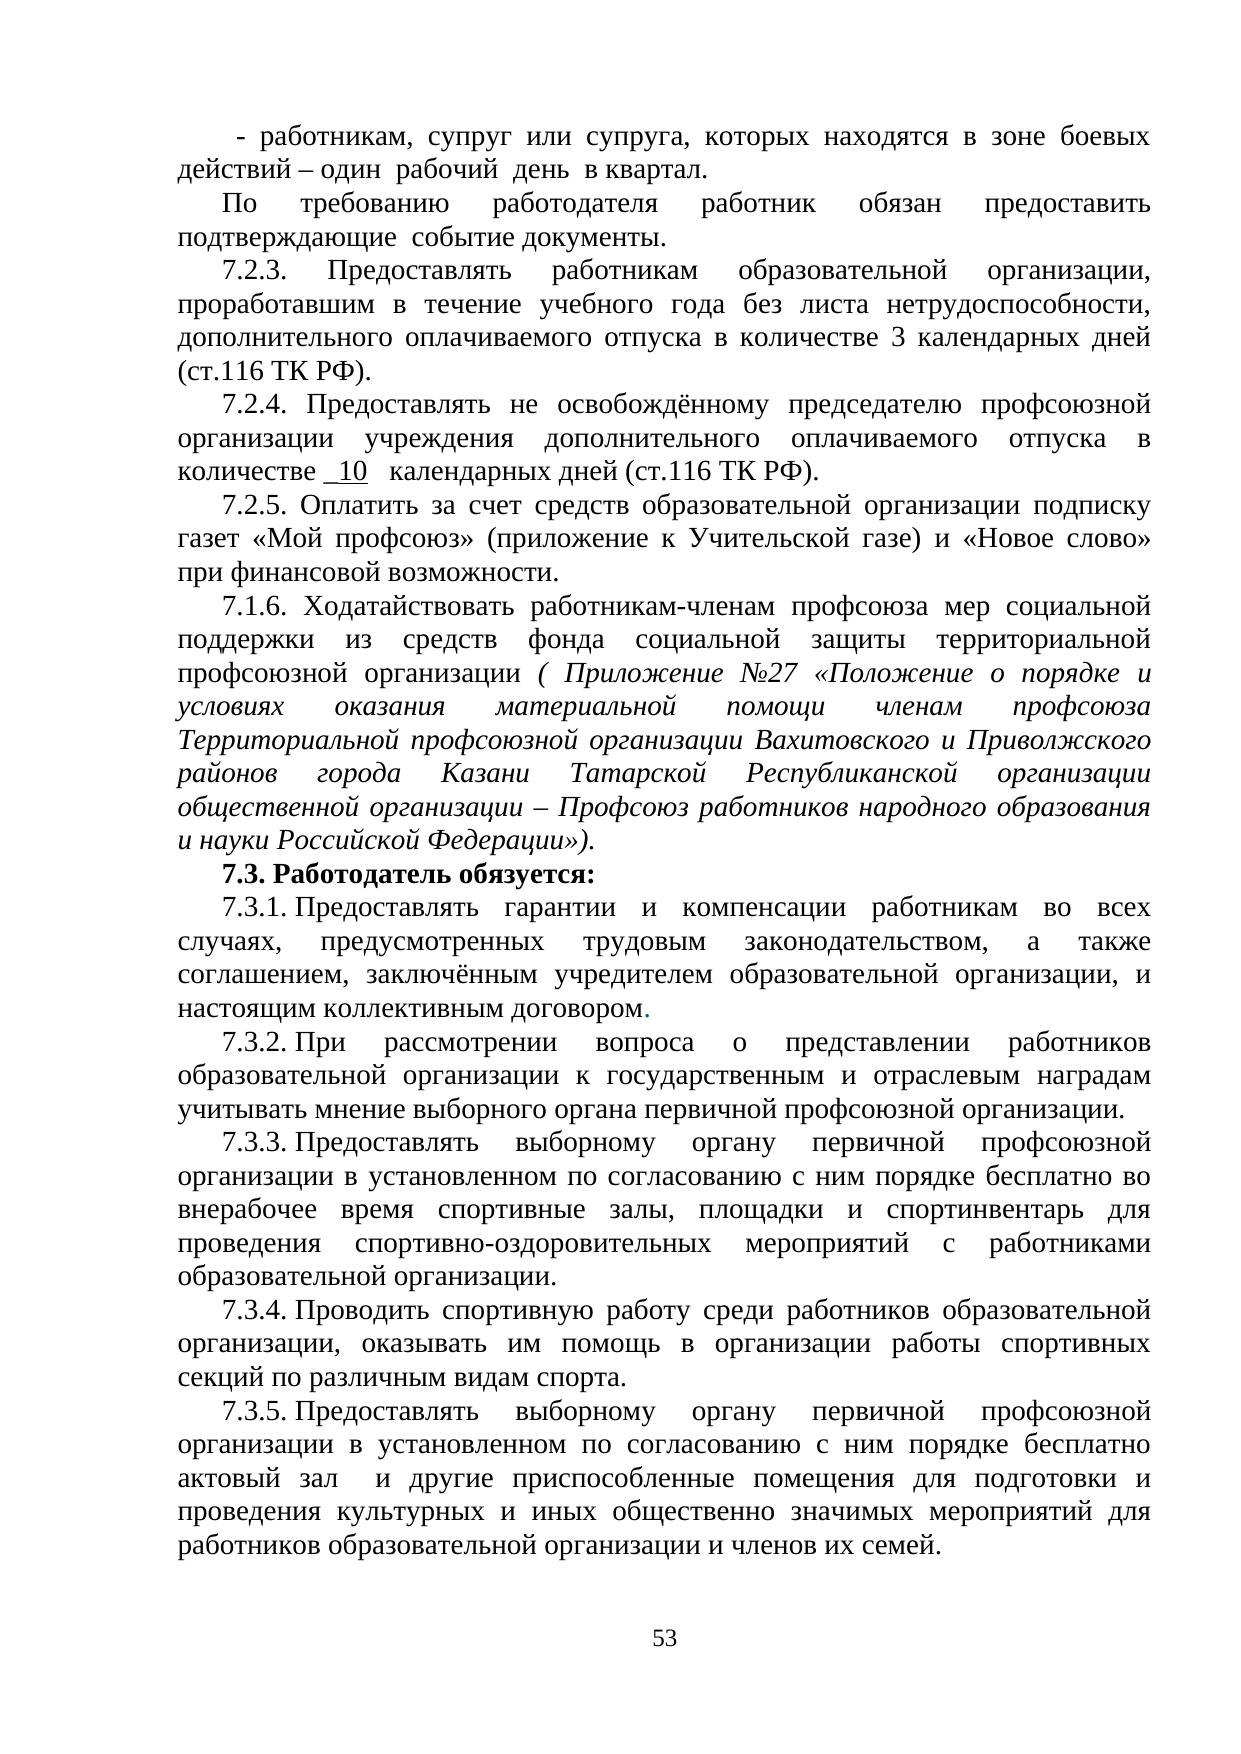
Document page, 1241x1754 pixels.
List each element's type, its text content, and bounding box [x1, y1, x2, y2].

text 7.2.3. Предоставлять работникам образовательной организации, проработавшим в течение учебного года без листа нетрудоспособности, дополнительного оплачиваемого отпуска в количестве 3 календарных дней (ст.116 ТК РФ). [177, 252, 1152, 386]
text 7.3. Работодатель обязуется: [177, 856, 1152, 889]
text 7.3.5. Предоставлять выборному органу первичной профсоюзной организации в установленном по согласованию с ним порядке бесплатно актовый зал и другие приспособленные помещения для подготовки и проведения культурных и иных общественно значимых мероприятий для работников образовательной организации и членов их семей. [177, 1393, 1152, 1560]
text 7.1.6. Ходатайствовать работникам-членам профсоюза мер социальной поддержки из средств фонда социальной защиты территориальной профсоюзной организации ( Приложение №27 «Положение о порядке и условиях оказания материальной помощи членам профсоюза Территориальной профсоюзной организации Вахитовского и Приволжского районов города Казани Татарской Республиканской организации общественной организации – Профсоюз работников народного образования и науки Российской Федерации»). [177, 588, 1152, 856]
text 7.3.3. Предоставлять выборному органу первичной профсоюзной организации в установленном по согласованию с ним порядке бесплатно во внерабочее время спортивные залы, площадки и спортинвентарь для проведения спортивно-оздоровительных мероприятий с работниками образовательной организации. [177, 1124, 1152, 1292]
text 7.2.5. Оплатить за счет средств образовательной организации подписку газет «Мой профсоюз» (приложение к Учительской газе) и «Новое слово» при финансовой возможности. [177, 487, 1152, 588]
text 7.2.4. Предоставлять не освобождённому председателю профсоюзной организации учреждения дополнительного оплачиваемого отпуска в количестве _10 календарных дней (ст.116 ТК РФ). [177, 386, 1152, 487]
text 7.3.1. Предоставлять гарантии и компенсации работникам во всех случаях, предусмотренных трудовым законодательством, а также соглашением, заключённым учредителем образовательной организации, и настоящим коллективным договором. [177, 889, 1152, 1024]
text 7.3.2. При рассмотрении вопроса о представлении работников образовательной организации к государственным и отраслевым наградам учитывать мнение выборного органа первичной профсоюзной организации. [177, 1024, 1152, 1124]
text - работникам, супруг или супруга, которых находятся в зоне боевых действий – один рабочий день в квартал. [177, 118, 1152, 185]
text По требованию работодателя работник обязан предоставить подтверждающие событие документы. [177, 185, 1152, 252]
text 7.3.4. Проводить спортивную работу среди работников образовательной организации, оказывать им помощь в организации работы спортивных секций по различным видам спорта. [177, 1292, 1152, 1393]
